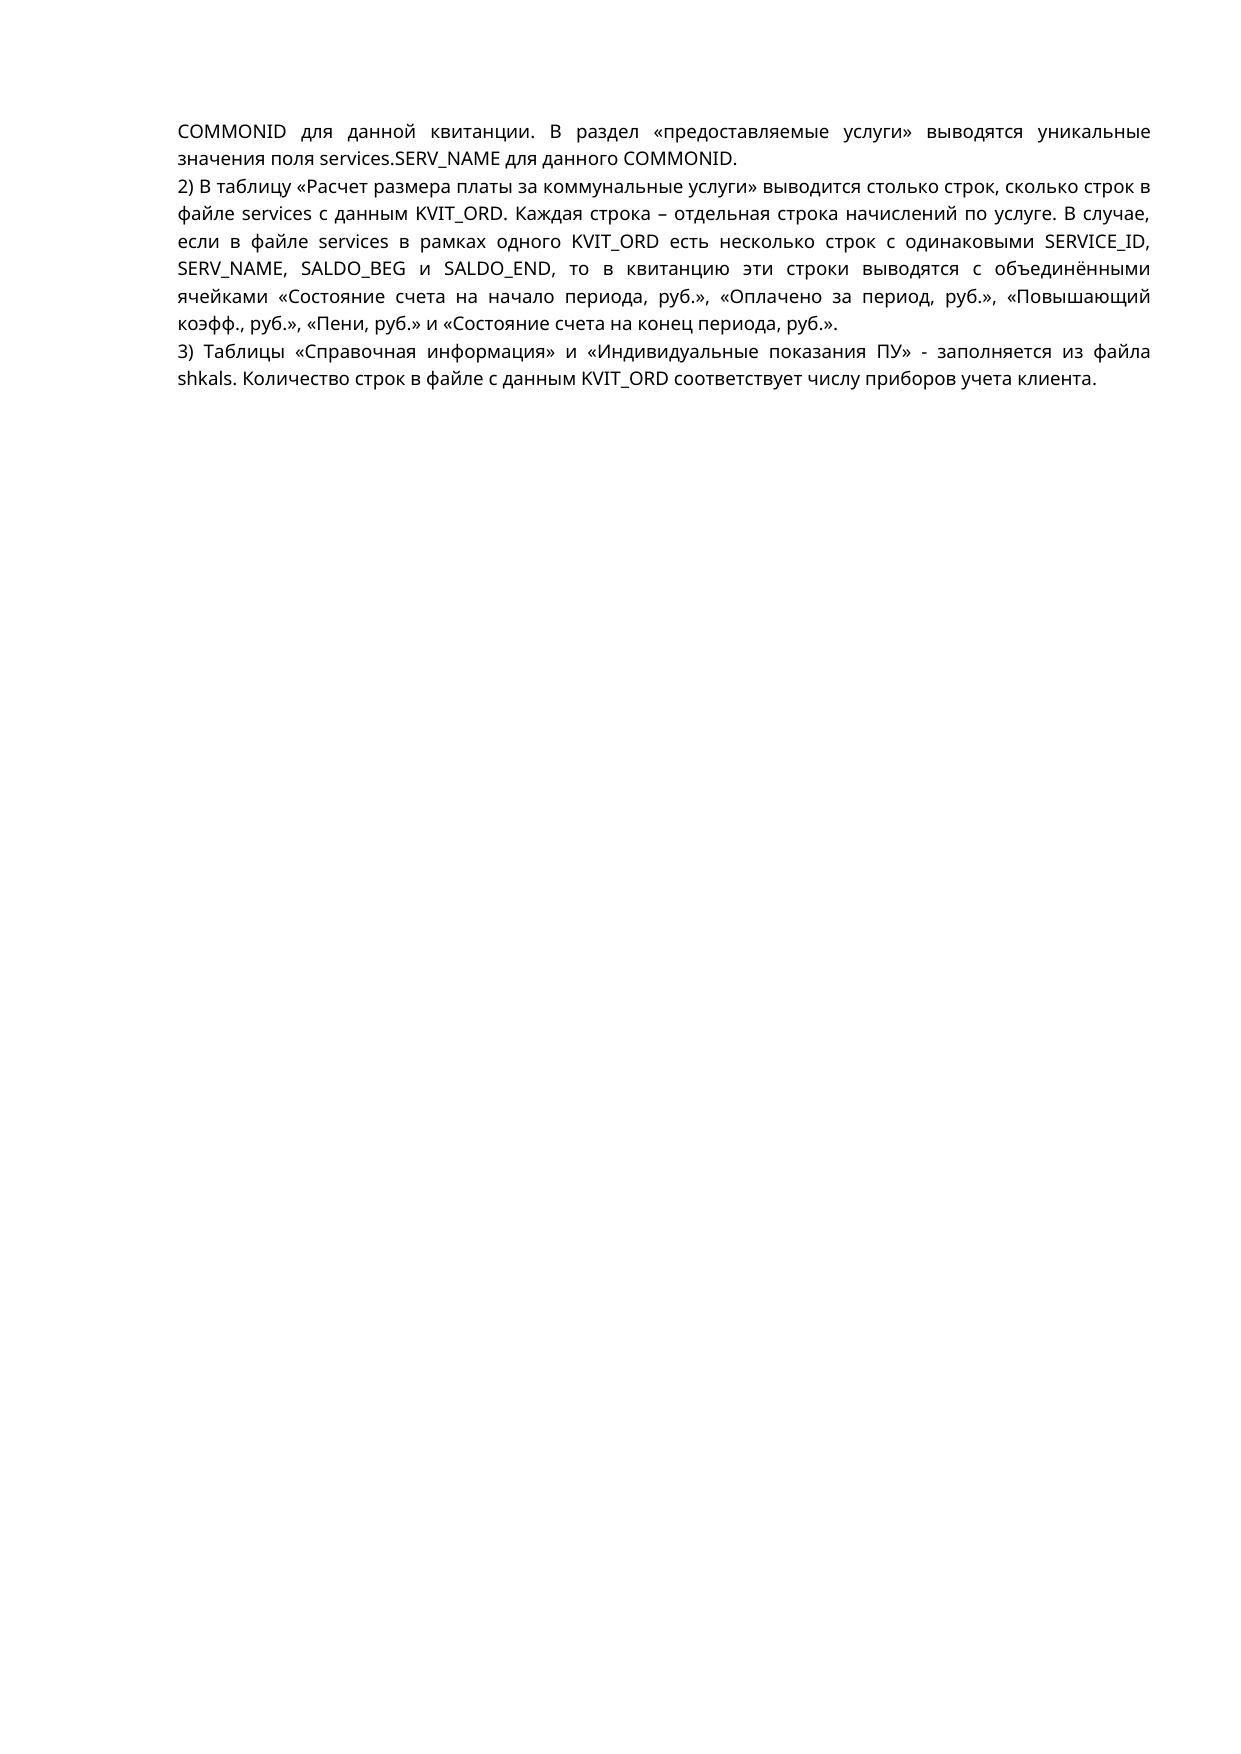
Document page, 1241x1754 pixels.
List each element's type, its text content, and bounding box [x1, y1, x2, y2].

text 2) В таблицу «Расчет размера платы за коммунальные услуги» выводится столько строк, сколько строк в файле services с данным KVIT_ORD. Каждая строка – отдельная строка начислений по услуге. В случае, если в файле services в рамках одного KVIT_ORD есть несколько строк с одинаковыми SERVICE_ID, SERV_NAME, SALDO_BEG и SALDO_END, то в квитанцию эти строки выводятся с объединёнными ячейками «Состояние счета на начало периода, руб.», «Оплачено за период, руб.», «Повышающий коэфф., руб.», «Пени, руб.» и «Состояние счета на конец периода, руб.». [177, 173, 1152, 336]
text 3) Таблицы «Справочная информация» и «Индивидуальные показания ПУ» - заполняется из файла shkals. Количество строк в файле с данным KVIT_ORD соответствует числу приборов учета клиента. [177, 338, 1152, 391]
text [177, 118, 1152, 171]
